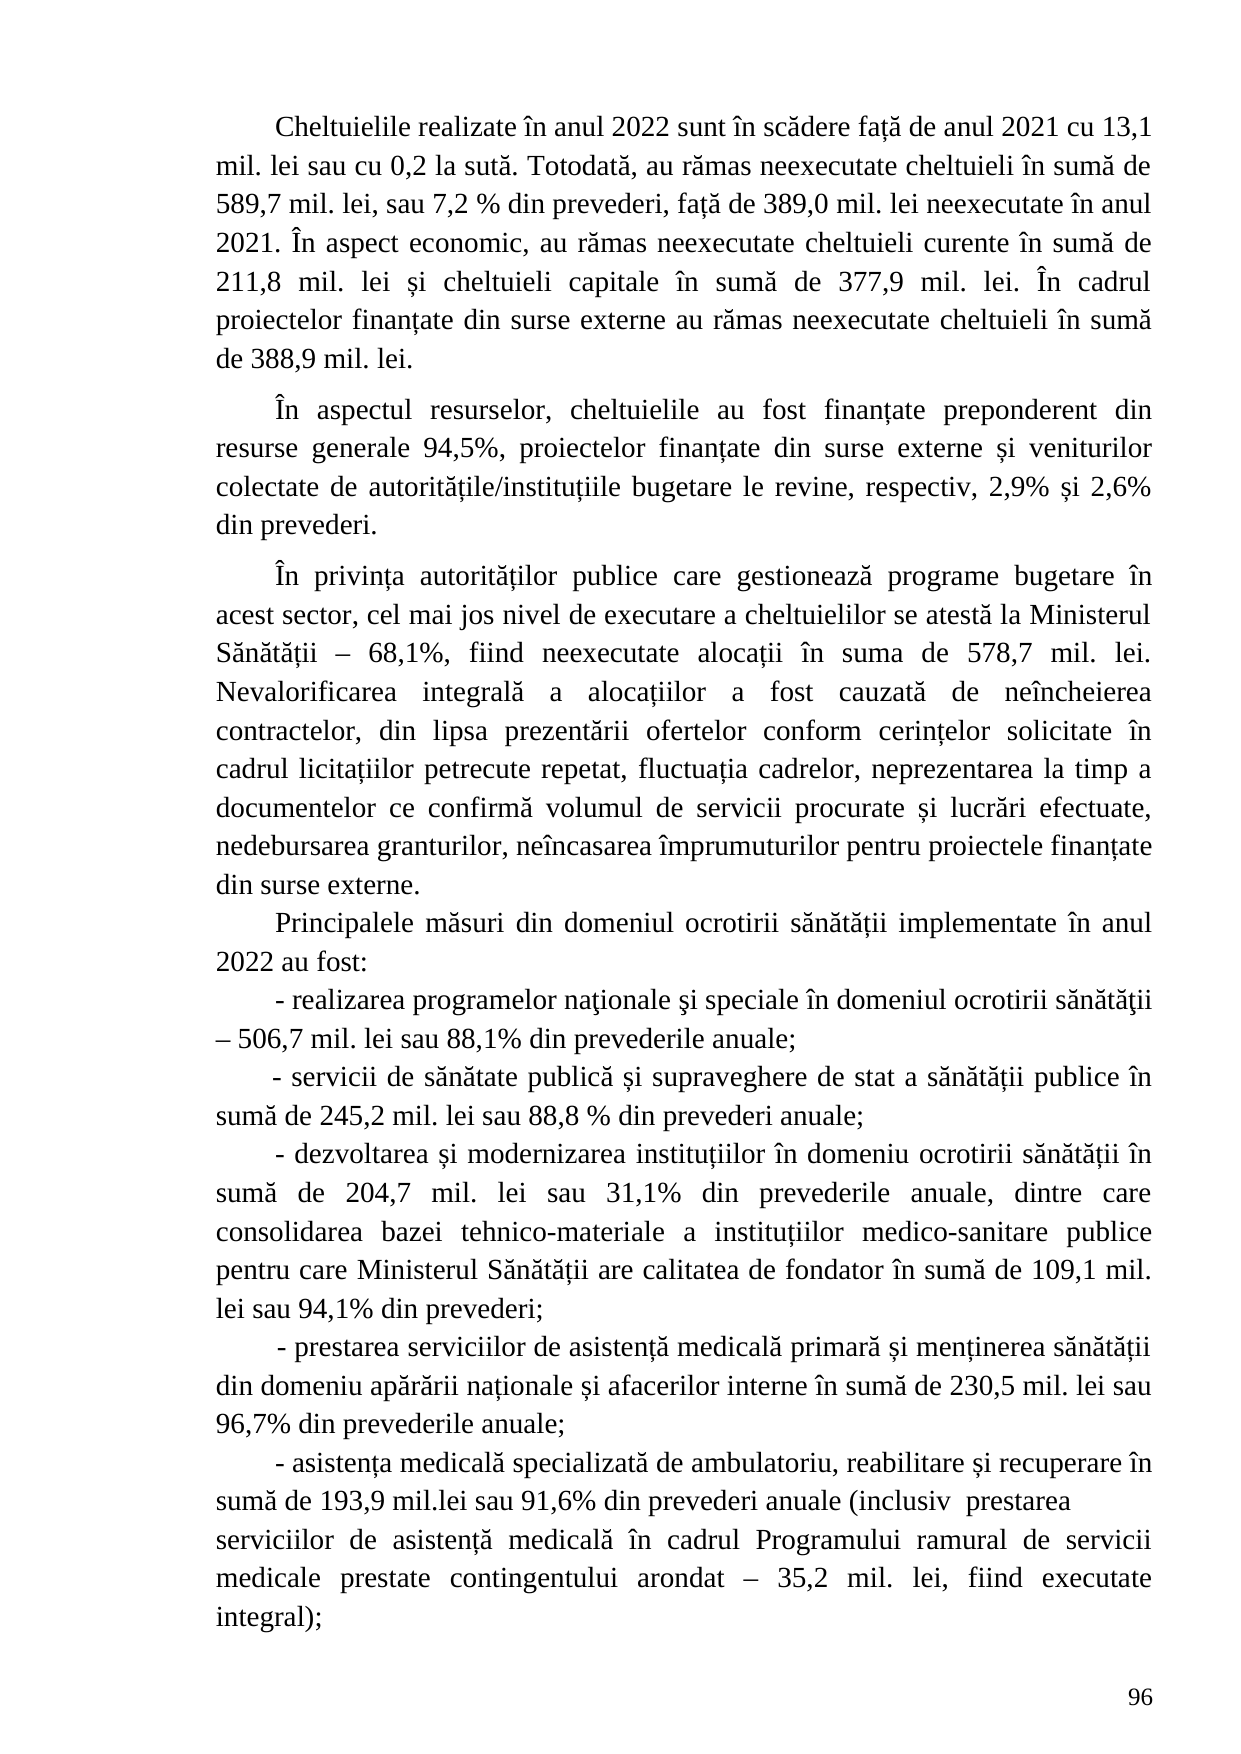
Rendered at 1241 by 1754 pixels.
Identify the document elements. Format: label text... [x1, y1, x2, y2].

text - servicii de sănătate publică și supraveghere de stat a sănătății publice în sumă de 245,2 mil. lei sau 88,8 % din prevederi anuale; [216, 1059, 1153, 1132]
text - dezvoltarea și modernizarea instituțiilor în domeniu ocrotirii sănătății în sumă de 204,7 mil. lei sau 31,1% din prevederile anuale, dintre care consolidarea bazei tehnico-materiale a instituțiilor medico-sanitare publice pentru care Ministerul Sănătății are calitatea de fondator în sumă de 109,1 mil. lei sau 94,1% din prevederi; [216, 1137, 1153, 1324]
text În aspectul resurselor, cheltuielile au fost finanțate preponderent din resurse generale 94,5%, proiectelor finanțate din surse externe și veniturilor colectate de autoritățile/instituțiile bugetare le revine, respectiv, 2,9% și 2,6% din prevederi. [216, 392, 1153, 541]
text - prestarea serviciilor de asistență medicală primară și menținerea sănătății din domeniu apărării naționale și afacerilor interne în sumă de 230,5 mil. lei sau 96,7% din prevederile anuale; [216, 1329, 1153, 1440]
text - asistența medicală specializată de ambulatoriu, reabilitare și recuperare în sumă de 193,9 mil.lei sau 91,6% din prevederi anuale (inclusiv prestarea serviciilor de asistență medicală în cadrul Programului ramural de servicii medicale prestate contingentului arondat – 35,2 mil. lei, fiind executate integral); [216, 1445, 1153, 1633]
text Principalele măsuri din domeniul ocrotirii sănătății implementate în anul 2022 au fost: [216, 905, 1153, 977]
text Cheltuielile realizate în anul 2022 sunt în scădere față de anul 2021 cu 13,1 mil. lei sau cu 0,2 la sută. Totodată, au rămas neexecutate cheltuieli în sumă de 589,7 mil. lei, sau 7,2 % din prevederi, față de 389,0 mil. lei neexecutate în anul 2021. În aspect economic, au rămas neexecutate cheltuieli curente în sumă de 211,8 mil. lei și cheltuieli capitale în sumă de 377,9 mil. lei. În cadrul proiectelor finanțate din surse externe au rămas neexecutate cheltuieli în sumă de 388,9 mil. lei. [216, 109, 1153, 374]
text - realizarea programelor naţionale şi speciale în domeniul ocrotirii sănătăţii – 506,7 mil. lei sau 88,1% din prevederile anuale; [216, 982, 1153, 1054]
text În privința autorităților publice care gestionează programe bugetare în acest sector, cel mai jos nivel de executare a cheltuielilor se atestă la Ministerul Sănătății – 68,1%, fiind neexecutate alocații în suma de 578,7 mil. lei. Nevalorificarea integrală a alocațiilor a fost cauzată de neîncheierea contractelor, din lipsa prezentării ofertelor conform cerințelor solicitate în cadrul licitațiilor petrecute repetat, fluctuația cadrelor, neprezentarea la timp a documentelor ce confirmă volumul de servicii procurate și lucrări efectuate, nedebursarea granturilor, neîncasarea împrumuturilor pentru proiectele finanțate din surse externe. [216, 558, 1153, 900]
